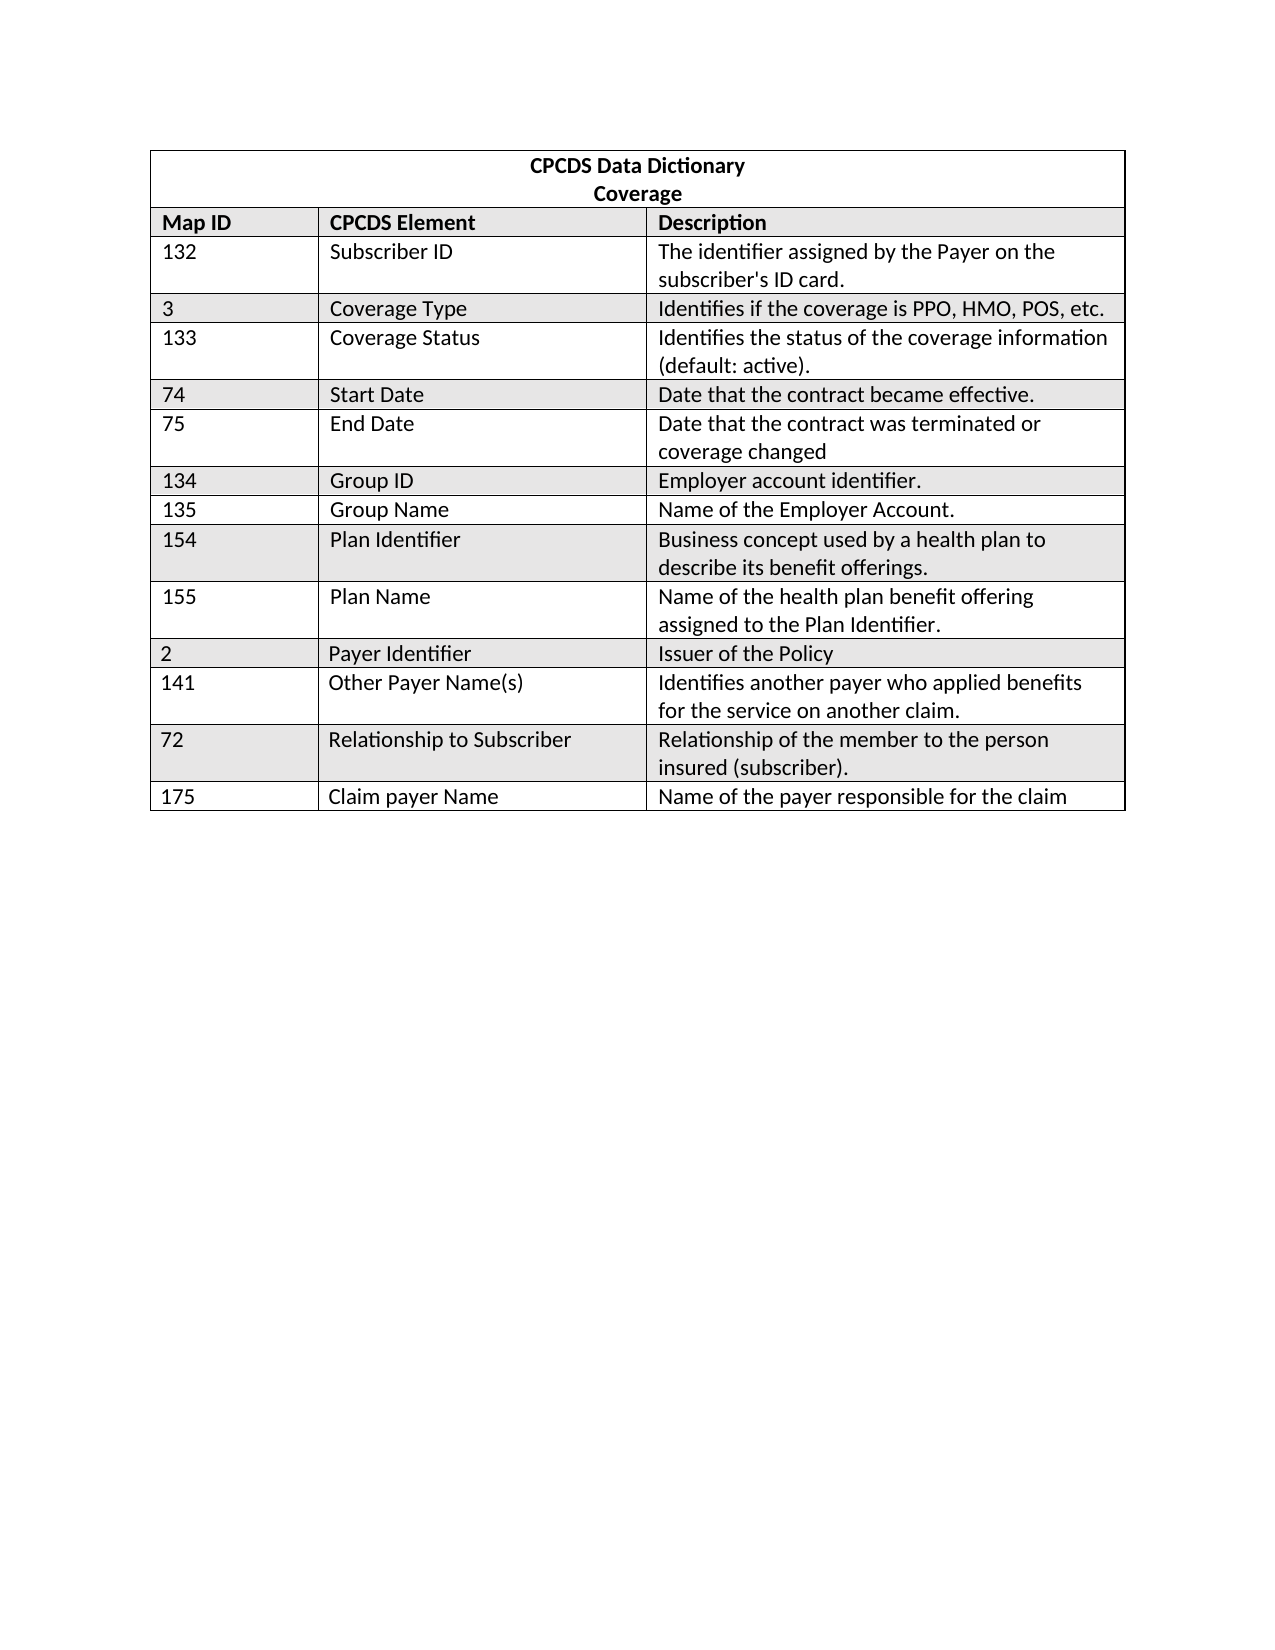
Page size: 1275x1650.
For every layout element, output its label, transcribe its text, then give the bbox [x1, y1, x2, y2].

table_cell Business concept used by a health plan to describe its benefit offerings. [647, 525, 1124, 581]
table_cell 135 [151, 496, 318, 524]
table_cell Coverage Status [319, 323, 646, 379]
table_cell 141 [151, 668, 318, 724]
table_cell Map ID [151, 208, 318, 236]
table_cell Employer account identifier. [647, 467, 1124, 494]
table_cell 2 [151, 639, 318, 667]
table_cell End Date [319, 410, 646, 466]
table_cell Identifies the status of the coverage information (default: active). [647, 323, 1124, 379]
table_cell Plan Name [319, 582, 646, 638]
table_cell Identifies another payer who applied benefits for the service on another claim. [647, 668, 1124, 724]
table_cell Identifies if the coverage is PPO, HMO, POS, etc. [647, 294, 1124, 322]
table_cell Date that the contract became effective. [647, 380, 1124, 408]
table_cell 74 [151, 380, 318, 408]
table_cell Name of the health plan benefit offering assigned to the Plan Identifier. [647, 582, 1124, 638]
table_cell 133 [151, 323, 318, 379]
table_cell Claim payer Name [319, 782, 646, 810]
table_cell 132 [151, 237, 318, 293]
table_cell Description [647, 208, 1124, 236]
table_cell 155 [151, 582, 318, 638]
table_cell Other Payer Name(s) [319, 668, 646, 724]
table_cell Group ID [319, 467, 646, 494]
table_cell 3 [151, 294, 318, 322]
table_cell CPCDS Element [319, 208, 646, 236]
table_cell Relationship of the member to the person insured (subscriber). [647, 725, 1124, 781]
table_cell 134 [151, 467, 318, 494]
table_cell 154 [151, 525, 318, 581]
table_cell Payer Identifier [319, 639, 646, 667]
table_cell Group Name [319, 496, 646, 524]
table_cell Start Date [319, 380, 646, 408]
table_cell Name of the Employer Account. [647, 496, 1124, 524]
table_cell Issuer of the Policy [647, 639, 1124, 667]
table_cell 72 [151, 725, 318, 781]
table_cell Date that the contract was terminated or coverage changed [647, 410, 1124, 466]
table_cell 175 [151, 782, 318, 810]
table_cell Name of the payer responsible for the claim [647, 782, 1124, 810]
table_cell Coverage Type [319, 294, 646, 322]
table_cell Relationship to Subscriber [319, 725, 646, 781]
table_cell Subscriber ID [319, 237, 646, 293]
table_cell The identifier assigned by the Payer on the subscriber's ID card. [647, 237, 1124, 293]
table_cell 75 [151, 410, 318, 466]
table_header CPCDS Data Dictionary Coverage [151, 151, 1124, 207]
table_cell Plan Identifier [319, 525, 646, 581]
